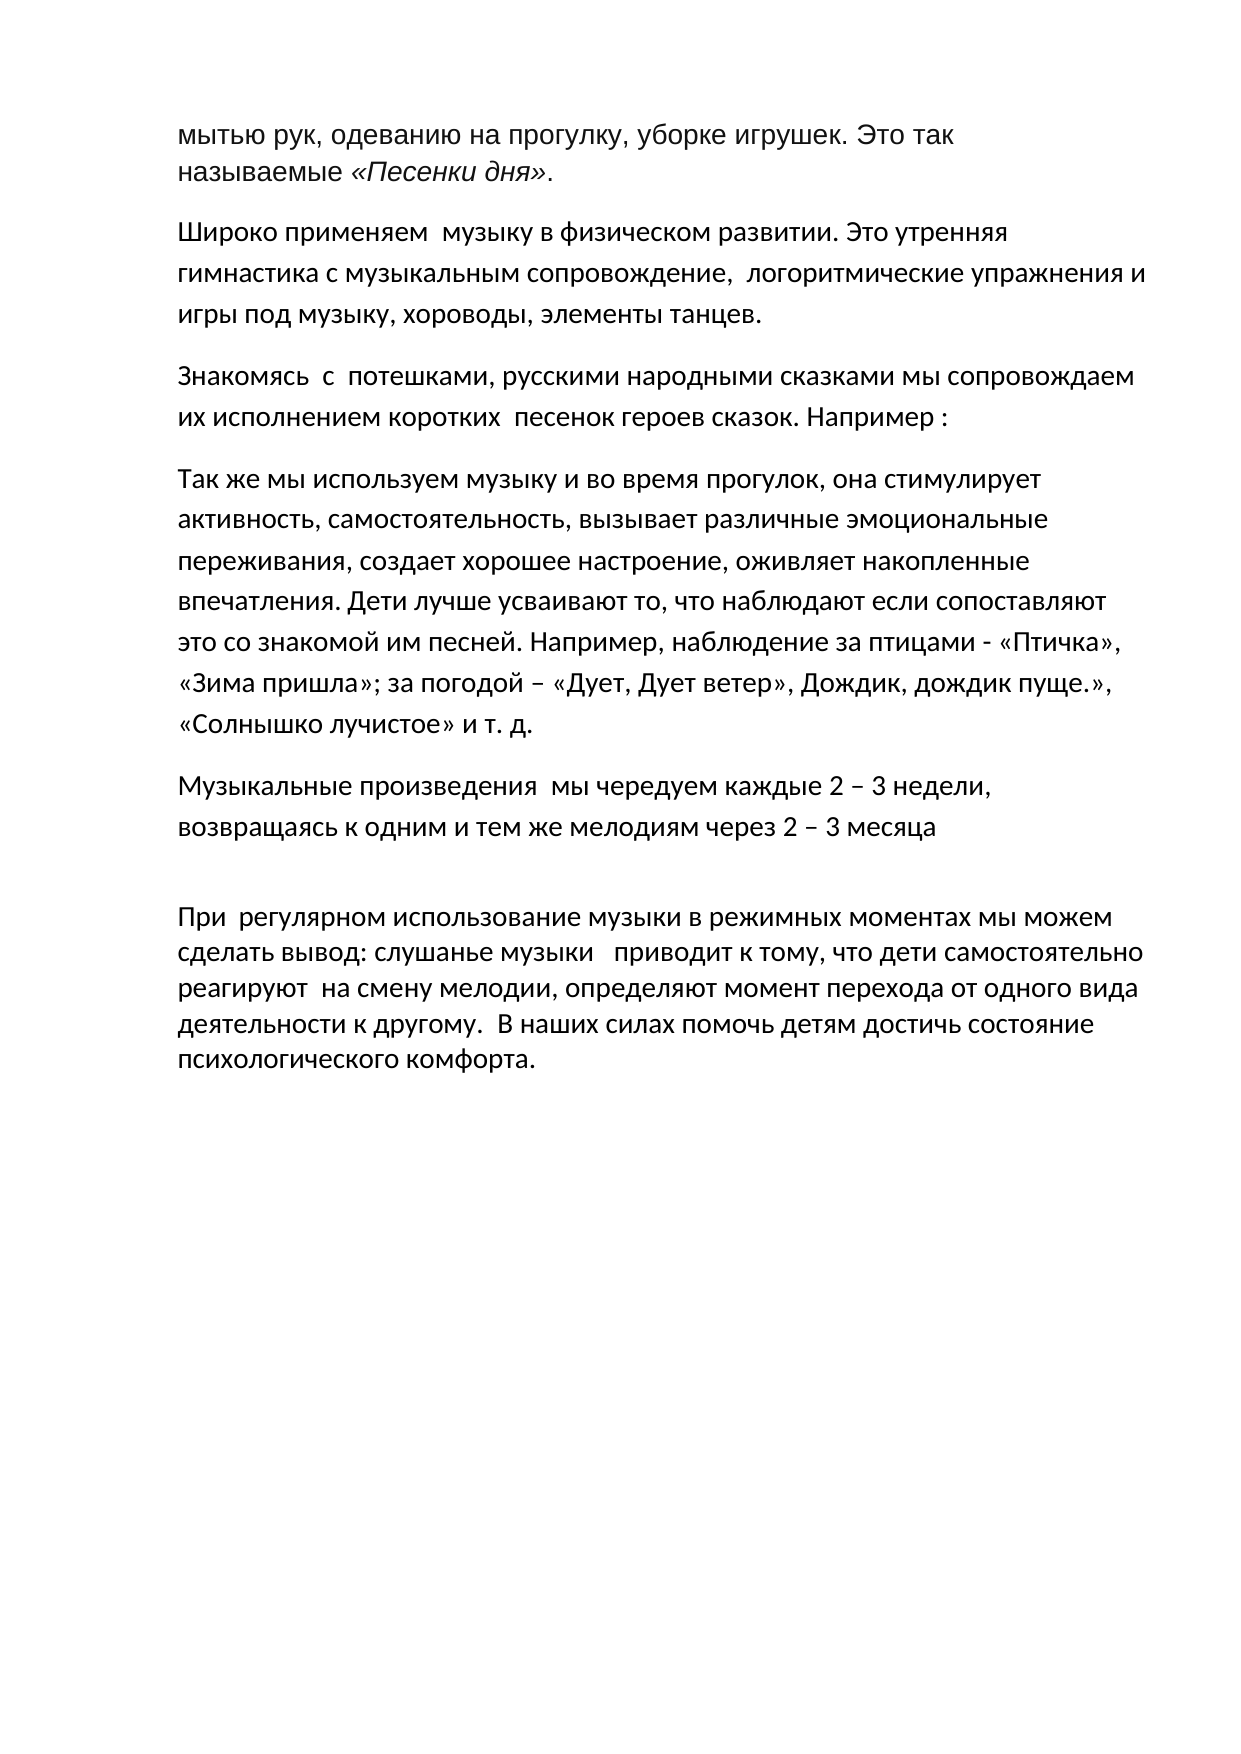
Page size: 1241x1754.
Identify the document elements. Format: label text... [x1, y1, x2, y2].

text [177, 118, 1152, 188]
text Так же мы используем музыку и во время прогулок, она стимулирует активность, самостоятельность, вызывает различные эмоциональные переживания, создает хорошее настроение, оживляет накопленные впечатления. Дети лучше усваивают то, что наблюдают если сопоставляют это со знакомой им песней. Например, наблюдение за птицами - «Птичка», «Зима пришла»; за погодой – «Дует, Дует ветер», Дождик, дождик пуще.», «Солнышко лучистое» и т. д. [177, 460, 1152, 741]
text При регулярном использование музыки в режимных моментах мы можем сделать вывод: слушанье музыки приводит к тому, что дети самостоятельно реагируют на смену мелодии, определяют момент перехода от одного вида деятельности к другому. В наших силах помочь детям достичь состояние психологического комфорта. [177, 898, 1152, 1076]
text Знакомясь с потешками, русскими народными сказками мы сопровождаем их исполнением коротких песенок героев сказок. Например : [177, 357, 1152, 433]
text Музыкальные произведения мы чередуем каждые 2 – 3 недели, возвращаясь к одним и тем же мелодиям через 2 – 3 месяца [177, 767, 1152, 844]
text Широко применяем музыку в физическом развитии. Это утренняя гимнастика с музыкальным сопровождение, логоритмические упражнения и игры под музыку, хороводы, элементы танцев. [177, 213, 1152, 331]
